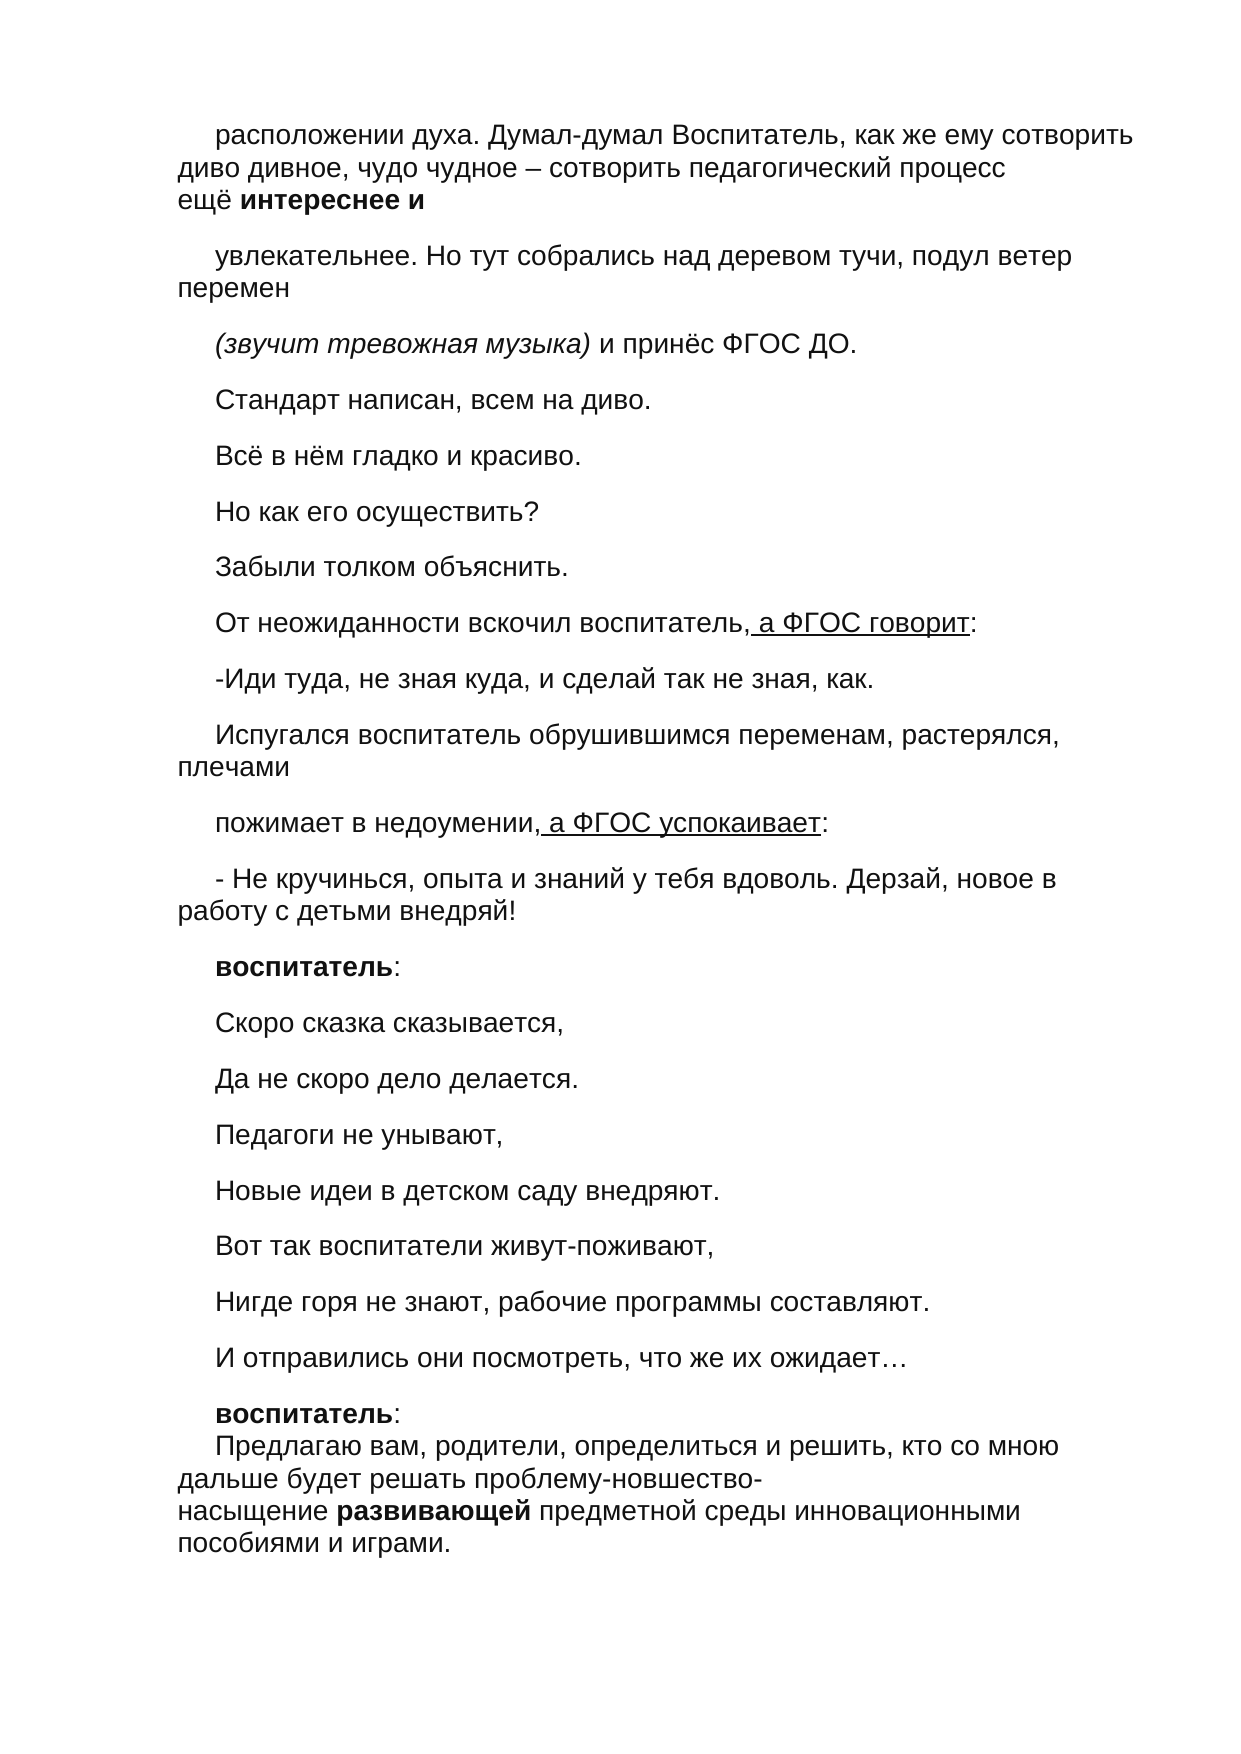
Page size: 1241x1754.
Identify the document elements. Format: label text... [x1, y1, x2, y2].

text Испугался воспитатель обрушившимся переменам, растерялся, плечами [177, 718, 1152, 783]
text Скоро сказка сказывается, [177, 1006, 1152, 1038]
text - Не кручинься, опыта и знаний у тебя вдоволь. Дерзай, новое в работу с детьми внедряй! [177, 862, 1152, 927]
text воспитатель: [177, 950, 1152, 982]
text (звучит тревожная музыка) и принёс ФГОС ДО. [177, 327, 1152, 359]
text пожимает в недоумении, а ФГОС успокаивает: [177, 806, 1152, 838]
text увлекательнее. Но тут собрались над деревом тучи, подул ветер перемен [177, 239, 1152, 303]
text расположении духа. Думал-думал Воспитатель, как же ему сотворить диво дивное, чудо чудное – сотворить педагогический процесс ещё интереснее и [177, 118, 1152, 215]
text Вот так воспитатели живут-поживают, [177, 1229, 1152, 1262]
text Предлагаю вам, родители, определиться и решить, кто со мною дальше будет решать проблему-новшество-насыщение развивающей предметной среды инновационными пособиями и играми. [177, 1429, 1152, 1559]
text И отправились они посмотреть, что же их ожидает… [177, 1341, 1152, 1373]
text От неожиданности вскочил воспитатель, а ФГОС говорит: [177, 606, 1152, 638]
text Нигде горя не знают, рабочие программы составляют. [177, 1285, 1152, 1317]
text -Иди туда, не зная куда, и сделай так не зная, как. [177, 662, 1152, 694]
text Всё в нём гладко и красиво. [177, 439, 1152, 471]
text Забыли толком объяснить. [177, 550, 1152, 583]
text воспитатель: [177, 1397, 1152, 1429]
text Педагоги не унывают, [177, 1118, 1152, 1150]
text Да не скоро дело делается. [177, 1062, 1152, 1094]
text Стандарт написан, всем на диво. [177, 383, 1152, 415]
text Но как его осуществить? [177, 494, 1152, 527]
text Новые идеи в детском саду внедряют. [177, 1173, 1152, 1206]
